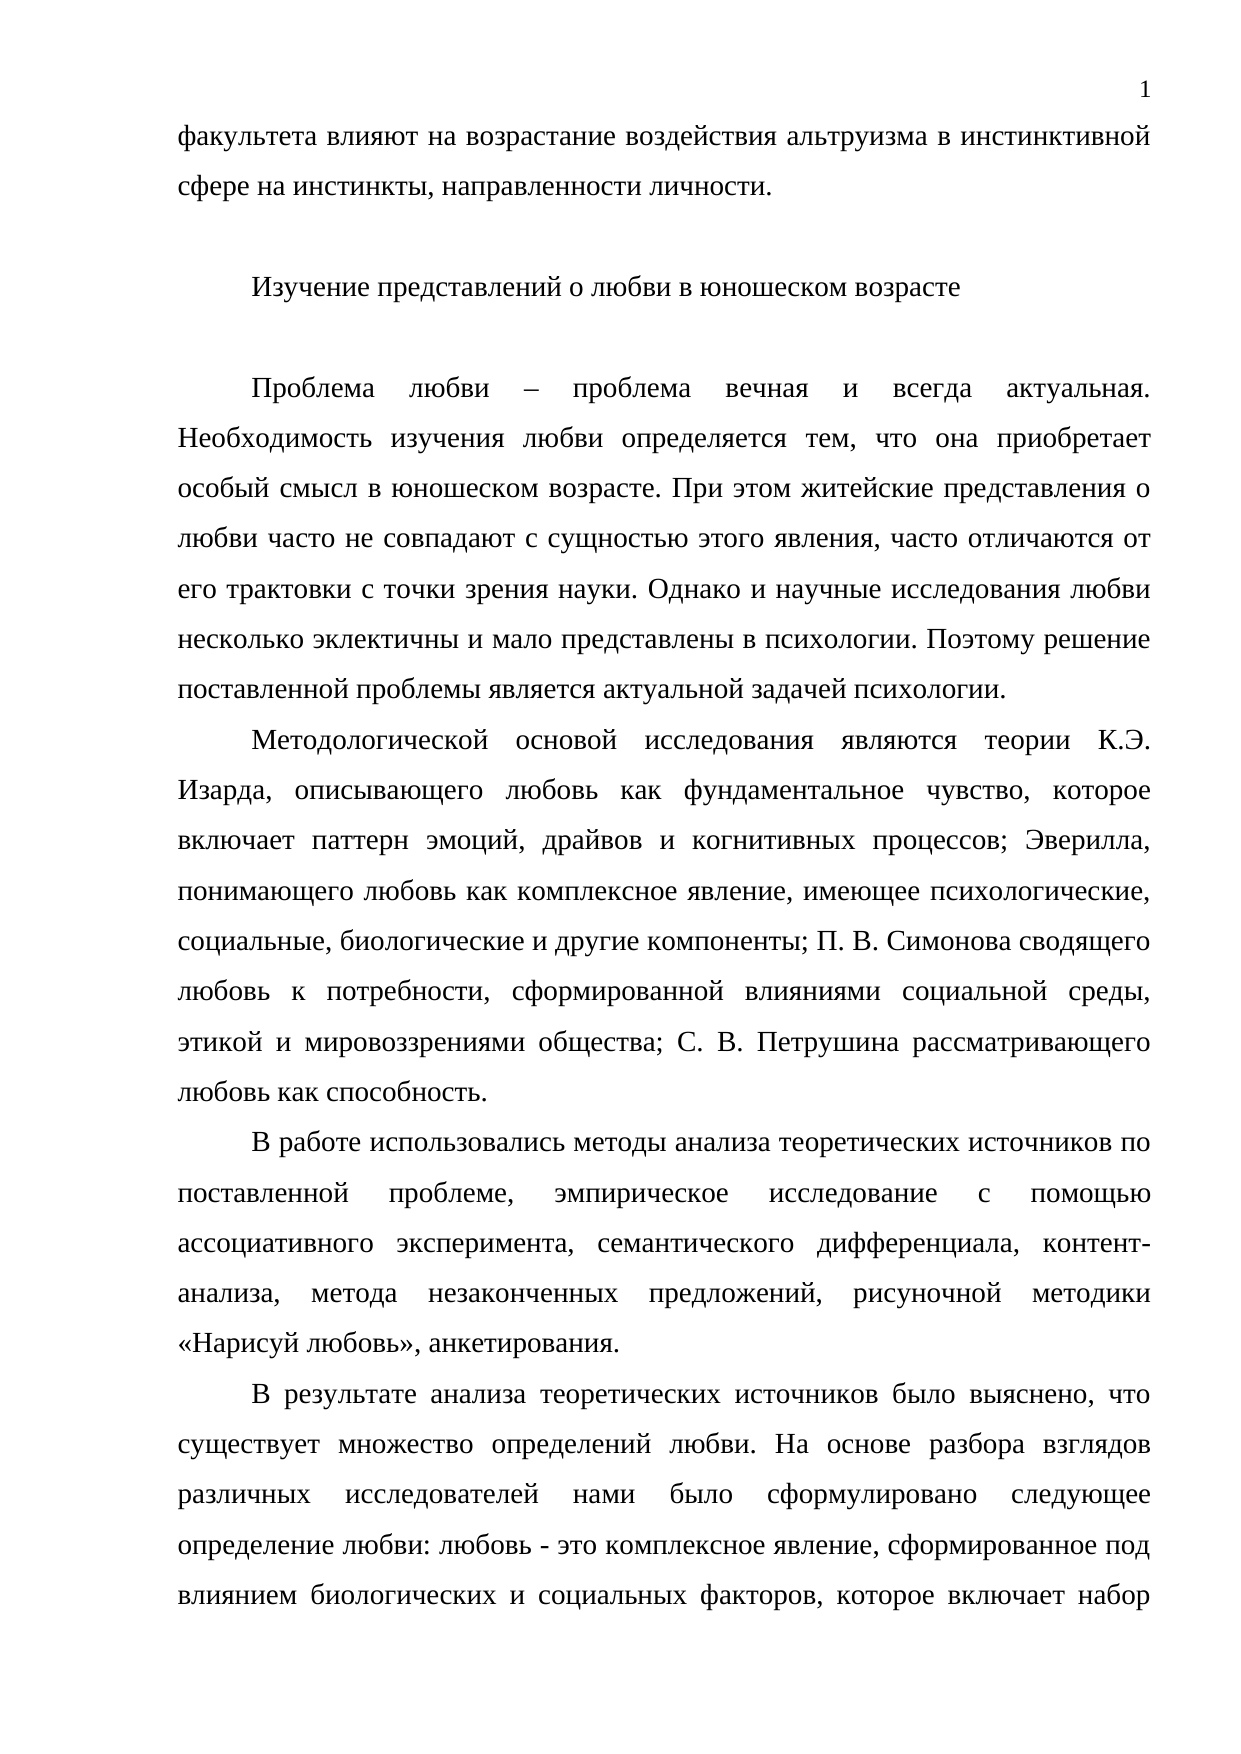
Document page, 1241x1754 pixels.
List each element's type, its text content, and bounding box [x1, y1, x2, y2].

text Методологической основой исследования являются теории К.Э. Изарда, описывающего любовь как фундаментальное чувство, которое включает паттерн эмоций, драйвов и когнитивных процессов; Эверилла, понимающего любовь как комплексное явление, имеющее психологические, социальные, биологические и другие компоненты; П. В. Симонова сводящего любовь к потребности, сформированной влияниями социальной среды, этикой и мировоззрениями общества; С. В. Петрушина рассматривающего любовь как способность. [177, 722, 1152, 1108]
text В работе использовались методы анализа теоретических источников по поставленной проблеме, эмпирическое исследование с помощью ассоциативного эксперимента, семантического дифференциала, контент-анализа, метода незаконченных предложений, рисуночной методики «Нарисуй любовь», анкетирования. [177, 1124, 1152, 1359]
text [177, 118, 1152, 202]
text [177, 1376, 1152, 1611]
text Изучение представлений о любви в юношеском возрасте [177, 269, 1152, 303]
text Проблема любви – проблема вечная и всегда актуальная. Необходимость изучения любви определяется тем, что она приобретает особый смысл в юношеском возрасте. При этом житейские представления о любви часто не совпадают с сущностью этого явления, часто отличаются от его трактовки с точки зрения науки. Однако и научные исследования любви несколько эклектичны и мало представлены в психологии. Поэтому решение поставленной проблемы является актуальной задачей психологии. [177, 370, 1152, 705]
